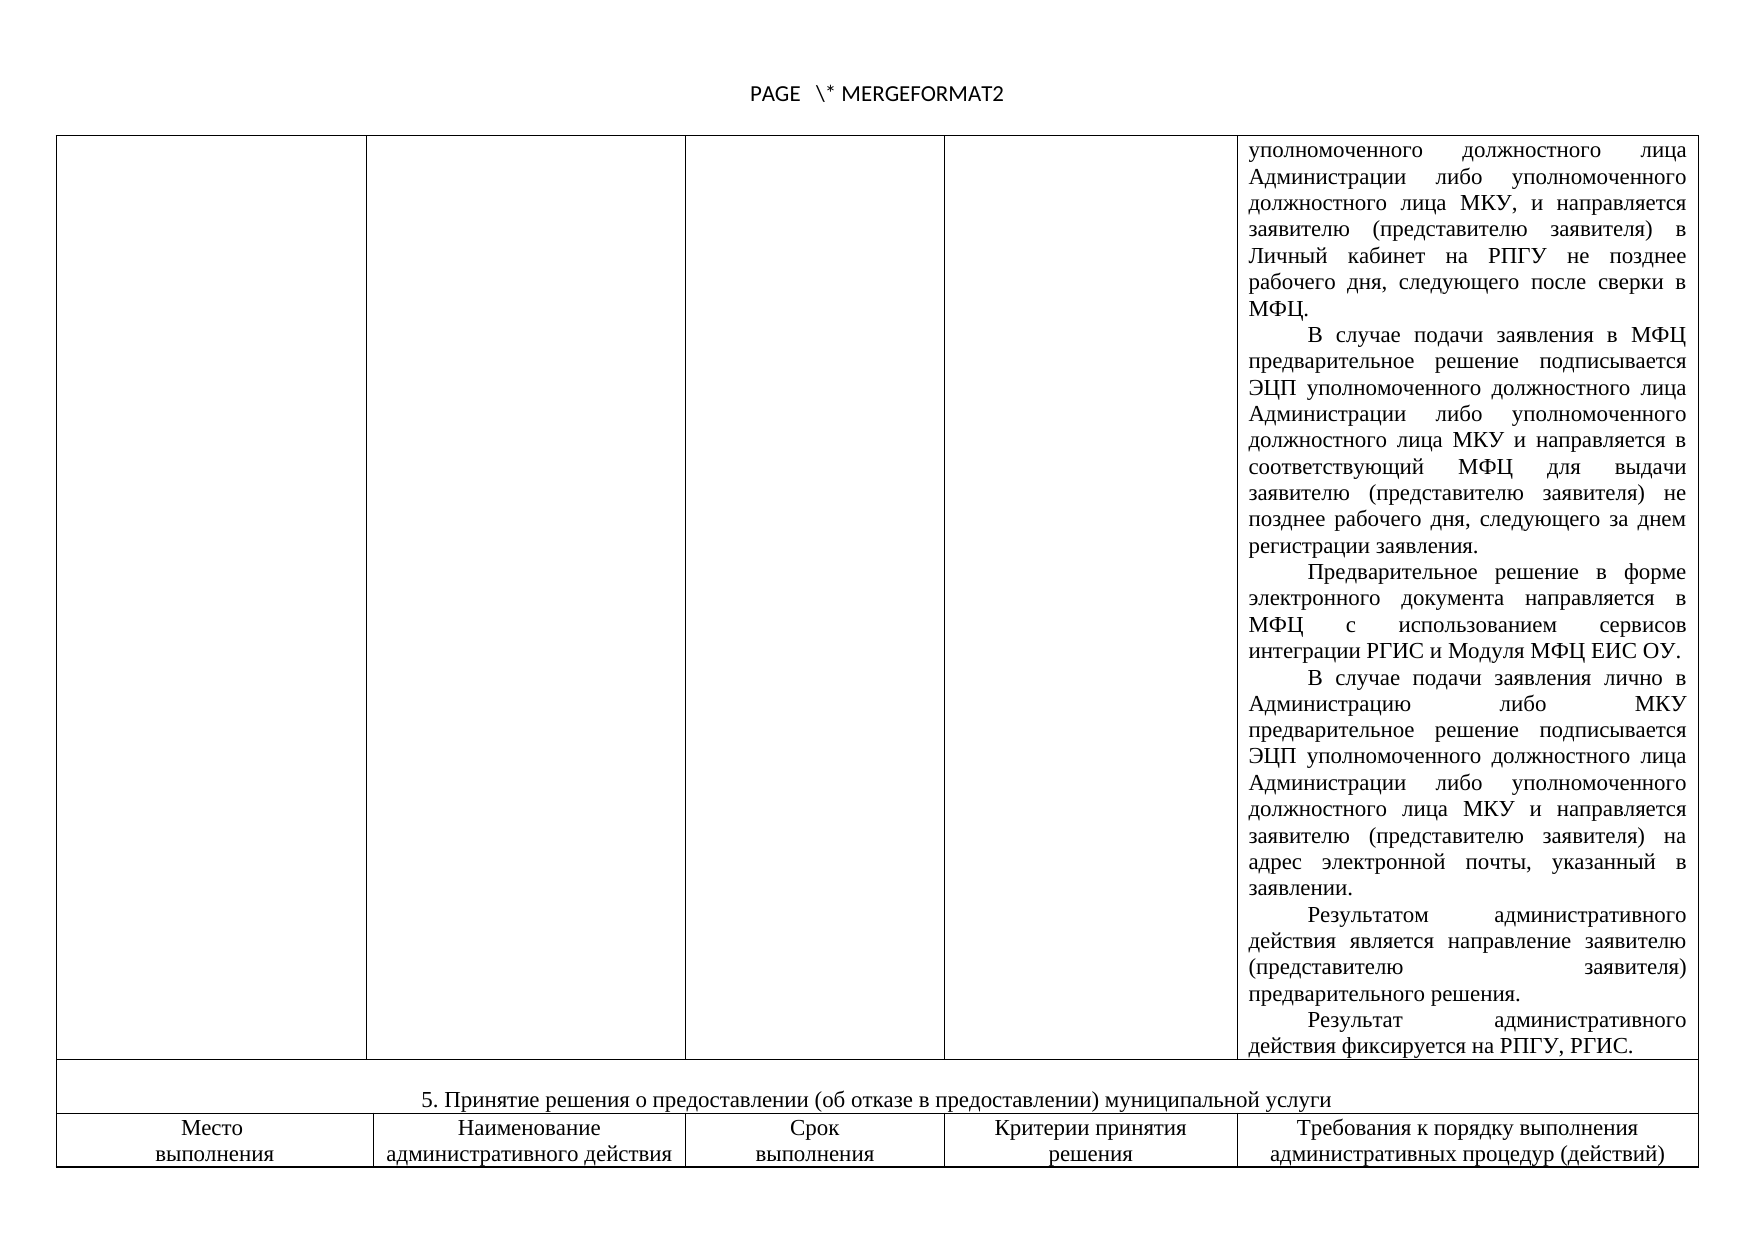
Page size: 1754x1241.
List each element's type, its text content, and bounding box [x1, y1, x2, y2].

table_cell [57, 1114, 373, 1166]
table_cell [686, 1114, 944, 1166]
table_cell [367, 136, 685, 1059]
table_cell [945, 136, 1237, 1059]
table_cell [1238, 1114, 1698, 1166]
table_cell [686, 136, 944, 1059]
table_cell 5. Принятие решения о предоставлении (об отказе в предоставлении) муниципальной услуги [57, 1060, 1698, 1113]
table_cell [374, 1114, 685, 1166]
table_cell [57, 136, 366, 1059]
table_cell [945, 1114, 1237, 1166]
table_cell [1238, 136, 1698, 1059]
